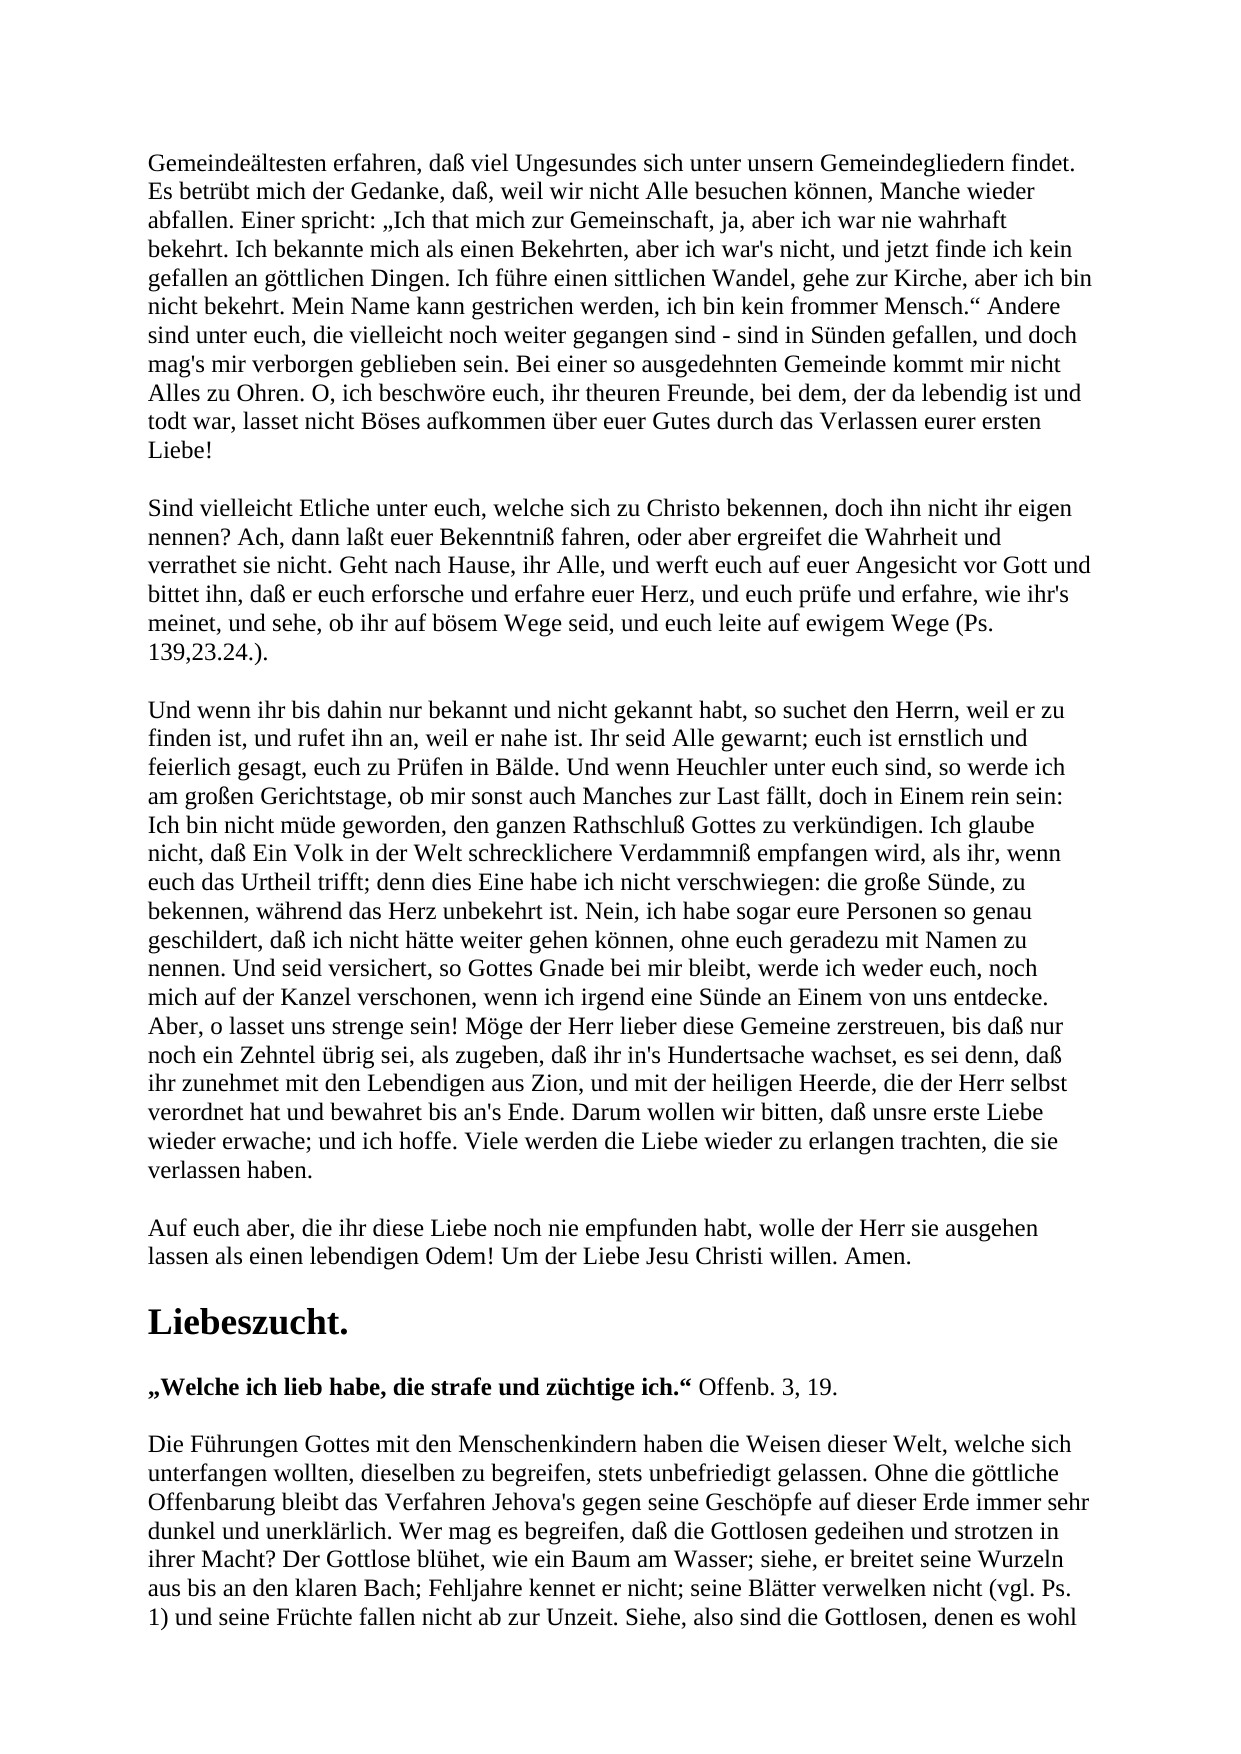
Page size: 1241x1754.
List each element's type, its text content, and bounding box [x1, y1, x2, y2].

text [148, 1429, 1093, 1631]
text „Welche ich lieb habe, die strafe und züchtige ich.“ Offenb. 3, 19. [148, 1372, 1093, 1400]
text Sind vielleicht Etliche unter euch, welche sich zu Christo bekennen, doch ihn nicht ihr eigen nennen? Ach, dann laßt euer Bekenntniß fahren, oder aber ergreifet die Wahrheit und verrathet sie nicht. Geht nach Hause, ihr Alle, und werft euch auf euer Angesicht vor Gott und bittet ihn, daß er euch erforsche und erfahre euer Herz, und euch prüfe und erfahre, wie ihr's meinet, und sehe, ob ihr auf bösem Wege seid, und euch leite auf ewigem Wege (Ps. 139,23.24.). [148, 493, 1093, 666]
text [148, 148, 1093, 464]
text Und wenn ihr bis dahin nur bekannt und nicht gekannt habt, so suchet den Herrn, weil er zu finden ist, und rufet ihn an, weil er nahe ist. Ihr seid Alle gewarnt; euch ist ernstlich und feierlich gesagt, euch zu Prüfen in Bälde. Und wenn Heuchler unter euch sind, so werde ich am großen Gerichtstage, ob mir sonst auch Manches zur Last fällt, doch in Einem rein sein: Ich bin nicht müde geworden, den ganzen Rathschluß Gottes zu verkündigen. Ich glaube nicht, daß Ein Volk in der Welt schrecklichere Verdammniß empfangen wird, als ihr, wenn euch das Urtheil trifft; denn dies Eine habe ich nicht verschwiegen: die große Sünde, zu bekennen, während das Herz unbekehrt ist. Nein, ich habe sogar eure Personen so genau geschildert, daß ich nicht hätte weiter gehen können, ohne euch geradezu mit Namen zu nennen. Und seid versichert, so Gottes Gnade bei mir bleibt, werde ich weder euch, noch mich auf der Kanzel verschonen, wenn ich irgend eine Sünde an Einem von uns entdecke. Aber, o lasset uns strenge sein! Möge der Herr lieber diese Gemeine zerstreuen, bis daß nur noch ein Zehntel übrig sei, als zugeben, daß ihr in's Hundertsache wachset, es sei denn, daß ihr zunehmet mit den Lebendigen aus Zion, und mit der heiligen Heerde, die der Herr selbst verordnet hat und bewahret bis an's Ende. Darum wollen wir bitten, daß unsre erste Liebe wieder erwache; und ich hoffe. Viele werden die Liebe wieder zu erlangen trachten, die sie verlassen haben. [148, 695, 1093, 1183]
subtitle Liebeszucht. [148, 1299, 1093, 1342]
text Auf euch aber, die ihr diese Liebe noch nie empfunden habt, wolle der Herr sie ausgehen lassen als einen lebendigen Odem! Um der Liebe Jesu Christi willen. Amen. [148, 1213, 1093, 1270]
